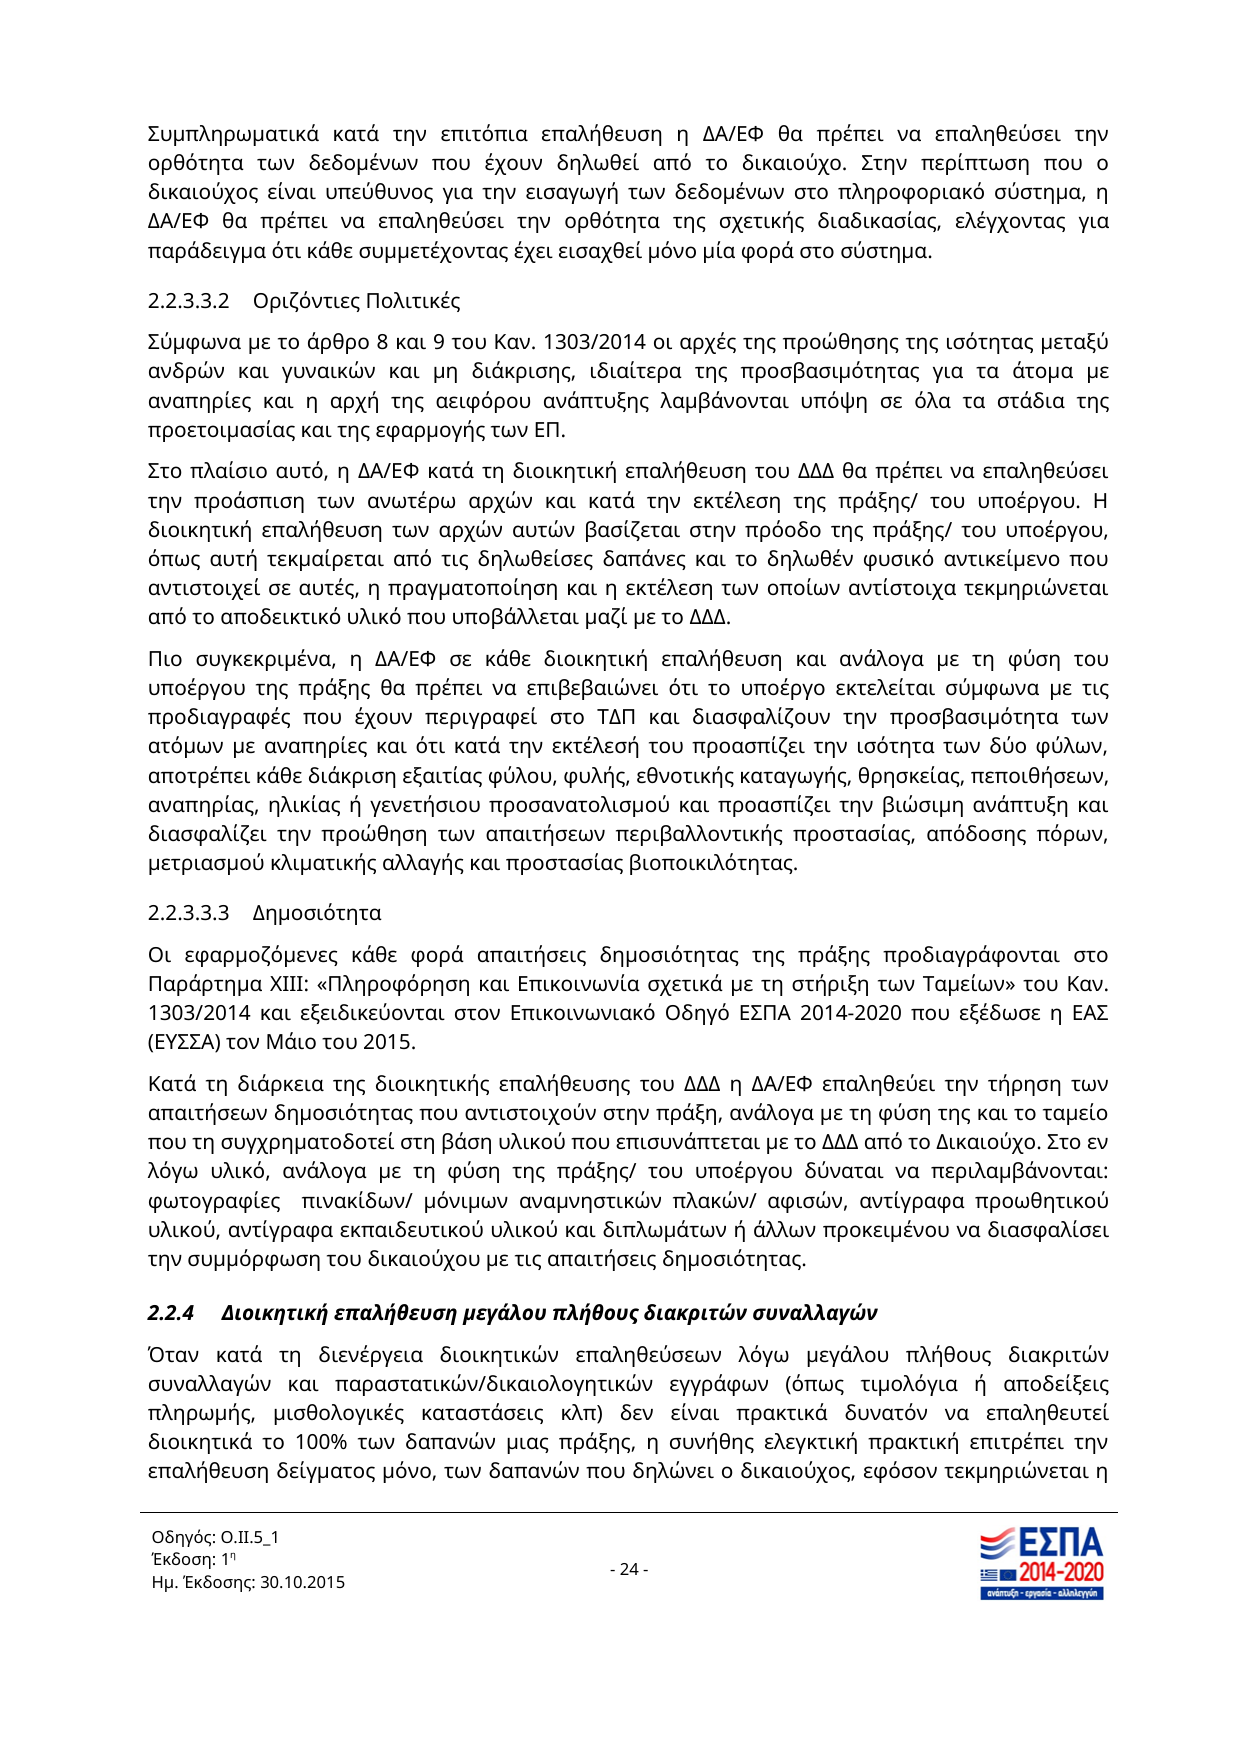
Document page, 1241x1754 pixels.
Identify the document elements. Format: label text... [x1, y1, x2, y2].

subtitle Διοικητική επαλήθευση μεγάλου πλήθους διακριτών συναλλαγών [148, 1297, 1110, 1326]
picture [977, 1525, 1107, 1602]
subtitle Δημοσιότητα [148, 897, 1110, 926]
text Κατά τη διάρκεια της διοικητικής επαλήθευσης του ΔΔΔ η ΔΑ/ΕΦ επαληθεύει την τήρηση των απαιτήσεων δημοσιότητας που αντιστοιχούν στην πράξη, ανάλογα με τη φύση της και το ταμείο που τη συγχρηματοδοτεί στη βάση υλικού που επισυνάπτεται με το ΔΔΔ από το Δικαιούχο. Στο εν λόγω υλικό, ανάλογα με τη φύση της πράξης/ του υποέργου δύναται να περιλαμβάνονται: φωτογραφίες πινακίδων/ μόνιμων αναμνηστικών πλακών/ αφισών, αντίγραφα προωθητικού υλικού, αντίγραφα εκπαιδευτικού υλικού και διπλωμάτων ή άλλων προκειμένου να διασφαλίσει την συμμόρφωση του δικαιούχου με τις απαιτήσεις δημοσιότητας. [148, 1068, 1110, 1272]
text Συμπληρωματικά κατά την επιτόπια επαλήθευση η ΔΑ/ΕΦ θα πρέπει να επαληθεύσει την ορθότητα των δεδομένων που έχουν δηλωθεί από το δικαιούχο. Στην περίπτωση που ο δικαιούχος είναι υπεύθυνος για την εισαγωγή των δεδομένων στο πληροφοριακό σύστημα, η ΔΑ/ΕΦ θα πρέπει να επαληθεύσει την ορθότητα της σχετικής διαδικασίας, ελέγχοντας για παράδειγμα ότι κάθε συμμετέχοντας έχει εισαχθεί μόνο μία φορά στο σύστημα. [148, 118, 1110, 264]
text Πιο συγκεκριμένα, η ΔΑ/ΕΦ σε κάθε διοικητική επαλήθευση και ανάλογα με τη φύση του υποέργου της πράξης θα πρέπει να επιβεβαιώνει ότι το υποέργο εκτελείται σύμφωνα με τις προδιαγραφές που έχουν περιγραφεί στο ΤΔΠ και διασφαλίζουν την προσβασιμότητα των ατόμων με αναπηρίες και ότι κατά την εκτέλεσή του προασπίζει την ισότητα των δύο φύλων, αποτρέπει κάθε διάκριση εξαιτίας φύλου, φυλής, εθνοτικής καταγωγής, θρησκείας, πεποιθήσεων, αναπηρίας, ηλικίας ή γενετήσιου προσανατολισμού και προασπίζει την βιώσιμη ανάπτυξη και διασφαλίζει την προώθηση των απαιτήσεων περιβαλλοντικής προστασίας, απόδοσης πόρων, μετριασμού κλιματικής αλλαγής και προστασίας βιοποικιλότητας. [148, 643, 1110, 876]
text Στο πλαίσιο αυτό, η ΔΑ/ΕΦ κατά τη διοικητική επαλήθευση του ΔΔΔ θα πρέπει να επαληθεύσει την προάσπιση των ανωτέρω αρχών και κατά την εκτέλεση της πράξης/ του υποέργου. Η διοικητική επαλήθευση των αρχών αυτών βασίζεται στην πρόοδο της πράξης/ του υποέργου, όπως αυτή τεκμαίρεται από τις δηλωθείσες δαπάνες και το δηλωθέν φυσικό αντικείμενο που αντιστοιχεί σε αυτές, η πραγματοποίηση και η εκτέλεση των οποίων αντίστοιχα τεκμηριώνεται από το αποδεικτικό υλικό που υποβάλλεται μαζί με το ΔΔΔ. [148, 456, 1110, 631]
text Σύμφωνα με το άρθρο 8 και 9 του Καν. 1303/2014 οι αρχές της προώθησης της ισότητας μεταξύ ανδρών και γυναικών και μη διάκρισης, ιδιαίτερα της προσβασιμότητας για τα άτομα με αναπηρίες και η αρχή της αειφόρου ανάπτυξης λαμβάνονται υπόψη σε όλα τα στάδια της προετοιμασίας και της εφαρμογής των ΕΠ. [148, 326, 1110, 443]
subtitle Οριζόντιες Πολιτικές [148, 285, 1110, 314]
text Οι εφαρμοζόμενες κάθε φορά απαιτήσεις δημοσιότητας της πράξης προδιαγράφονται στο Παράρτημα ΧΙΙΙ: «Πληροφόρηση και Επικοινωνία σχετικά με τη στήριξη των Ταμείων» του Καν. 1303/2014 και εξειδικεύονται στον Επικοινωνιακό Οδηγό ΕΣΠΑ 2014-2020 που εξέδωσε η ΕΑΣ (ΕΥΣΣΑ) τον Μάιο του 2015. [148, 939, 1110, 1056]
